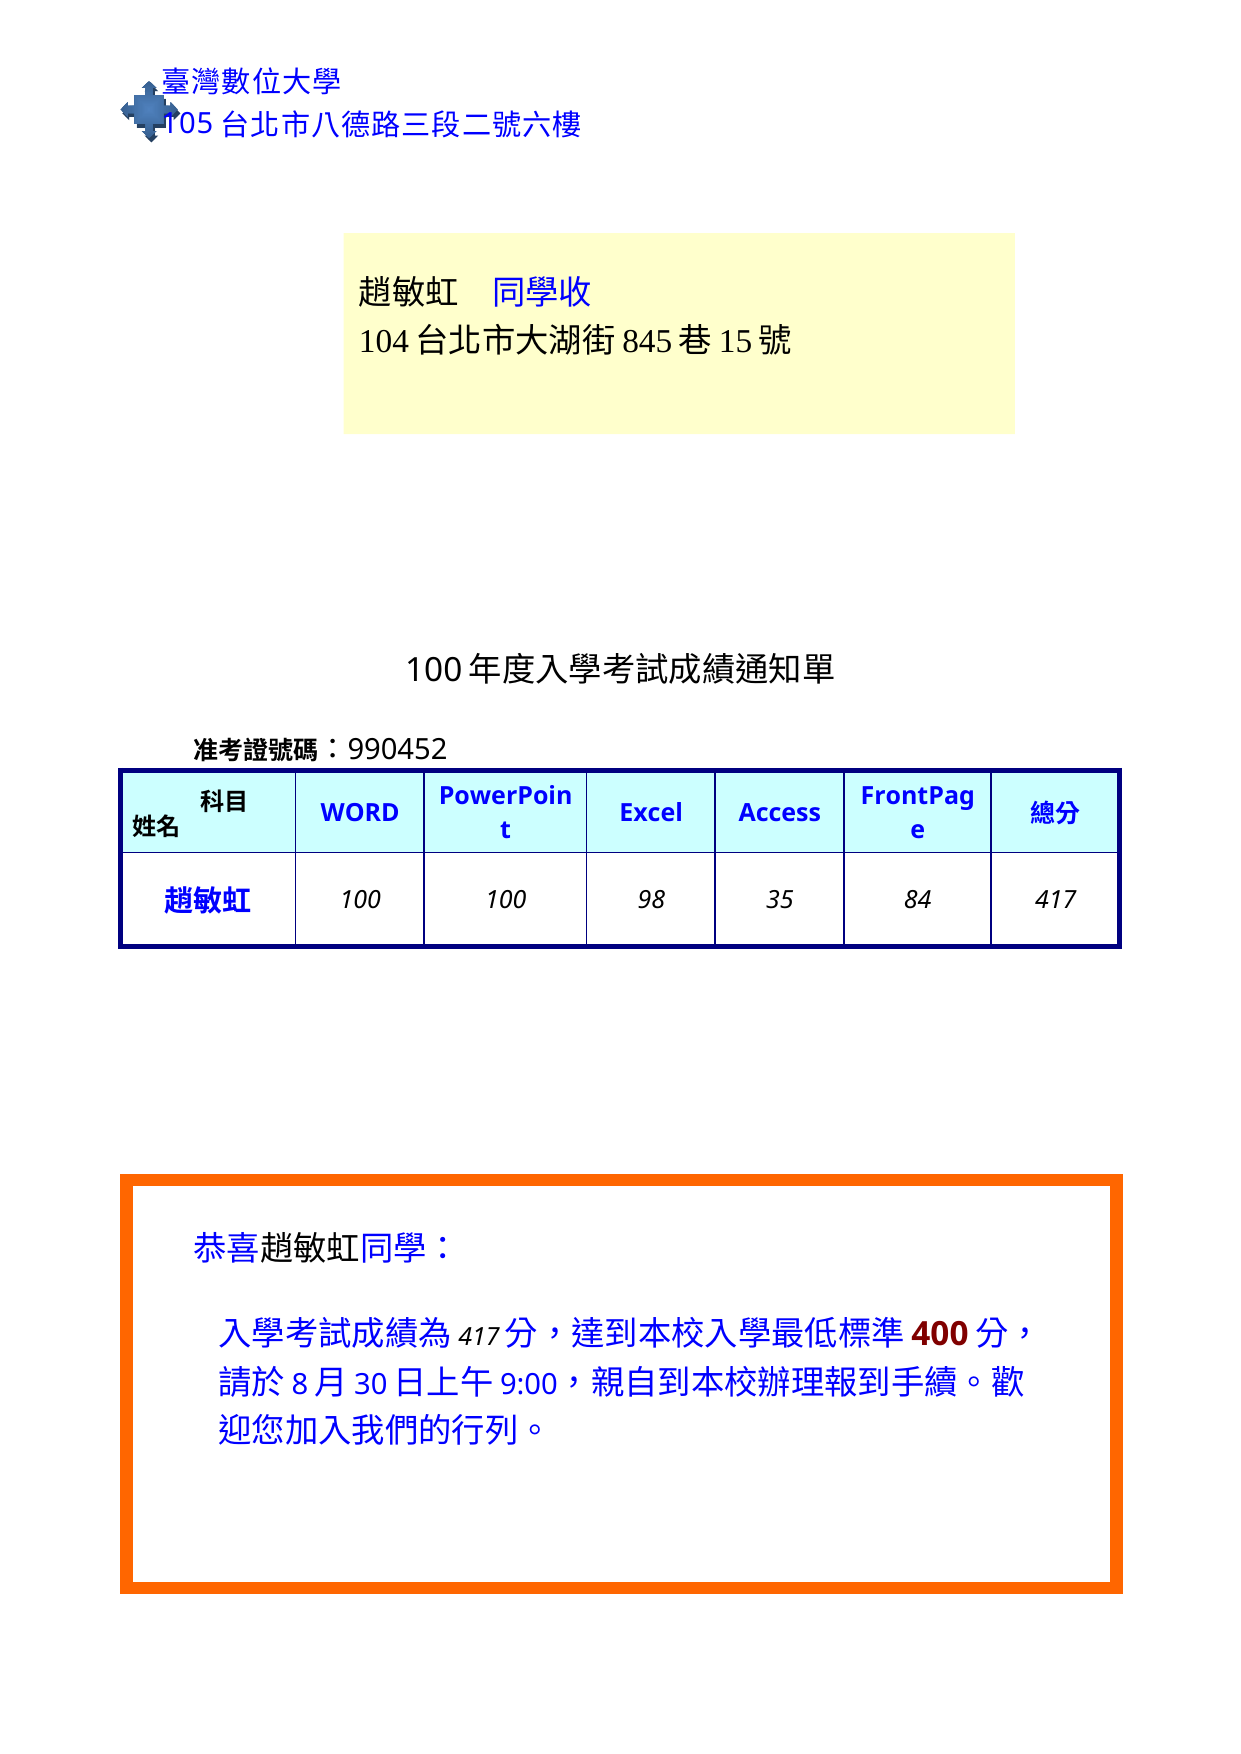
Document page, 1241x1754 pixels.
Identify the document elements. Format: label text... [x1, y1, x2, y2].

text 入學考試成績為417分，達到本校入學最低標準400分，請於上午9:00，親自到本校辦理報到手續。歡迎您加入我們的行列。 [218, 1307, 1047, 1452]
table_header 臺灣數位大學 105台北市八德路三段二號六樓 [107, 59, 1133, 547]
table_cell 100年度入學考試成績通知單 准考證號碼：990452 [107, 548, 1133, 1121]
text 恭喜趙敏虹同學： [193, 1221, 1047, 1270]
